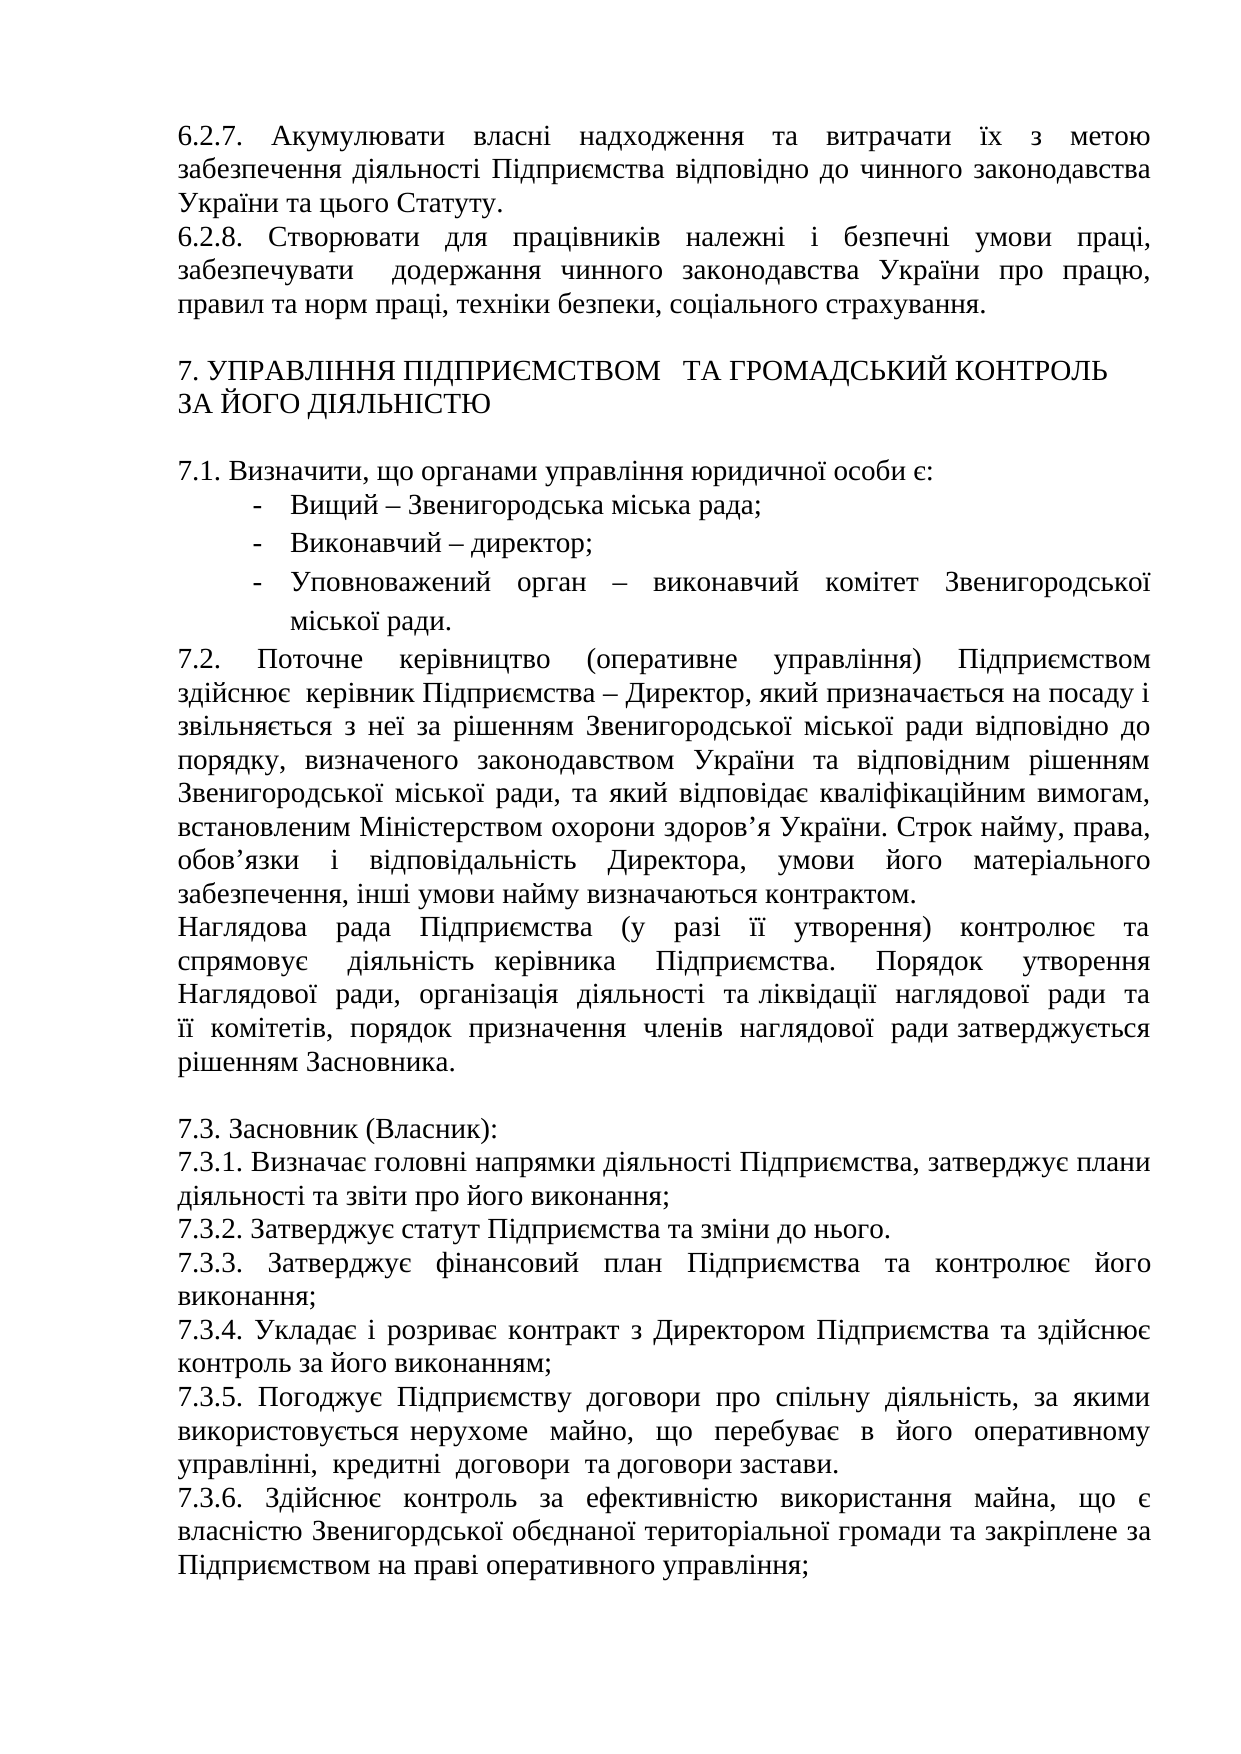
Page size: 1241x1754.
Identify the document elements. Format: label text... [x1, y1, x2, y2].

text ЗА ЙОГО ДІЯЛЬНІСТЮ [177, 386, 1152, 420]
text 7.3.2. Затверджує статут Підприємства та зміни до нього. [177, 1211, 1152, 1245]
list Виконавчий – директор; [252, 526, 1152, 559]
text 7.3. Засновник (Власник): [177, 1111, 1152, 1144]
text 7.2. Поточне керівництво (оперативне управління) Підприємством здійснює керівник Підприємства – Директор, який призначається на посаду і звільняється з неї за рішенням Звенигородської міської ради відповідно до порядку, визначеного законодавством України та відповідним рішенням Звенигородської міської ради, та який відповідає кваліфікаційним вимогам, встановленим Міністерством охорони здоров’я України. Строк найму, права, обов’язки і відповідальність Директора, умови його матеріального забезпечення, інші умови найму визначаються контрактом. [177, 641, 1152, 909]
text 6.2.8. Створювати для працівників належні і безпечні умови праці, забезпечувати додержання чинного законодавства України про працю, правил та норм праці, техніки безпеки, соціального страхування. [177, 219, 1152, 319]
text 7.3.3. Затверджує фінансовий план Підприємства та контролює його виконання; [177, 1245, 1152, 1312]
text 7.3.6. Здійснює контроль за ефективністю використання майна, що є власністю Звенигордської обєднаної територіальної громади та закріплене за Підприємством на праві оперативного управління; [177, 1480, 1152, 1580]
text 6.2.7. Акумулювати власні надходження та витрачати їх з метою забезпечення діяльності Підприємства відповідно до чинного законодавства України та цього Статуту. [177, 118, 1152, 219]
text 7.3.4. Укладає і розриває контракт з Директором Підприємства та здійснює контроль за його виконанням; [177, 1312, 1152, 1379]
text Наглядова рада Підприємства (у разі її утворення) контролює та спрямовує діяльність керівника Підприємства. Порядок утворення Наглядової ради, організація діяльності та ліквідації наглядової ради та її комітетів, порядок призначення членів наглядової ради затверджується рішенням Засновника. [177, 909, 1152, 1077]
list Вищий – Звенигородська міська рада; [252, 487, 1152, 521]
text 7. УПРАВЛІННЯ ПІДПРИЄМСТВОМ ТА ГРОМАДСЬКИЙ КОНТРОЛЬ [177, 353, 1152, 386]
text 7.3.5. Погоджує Підприємству договори про спільну діяльність, за якими використовується нерухоме майно, що перебуває в його оперативному управлінні, кредитні договори та договори застави. [177, 1379, 1152, 1480]
list Уповноважений орган – виконавчий комітет Звенигородської міської ради. [252, 564, 1152, 636]
text 7.3.1. Визначає головні напрямки діяльності Підприємства, затверджує плани діяльності та звіти про його виконання; [177, 1144, 1152, 1211]
text 7.1. Визначити, що органами управління юридичної особи є: [177, 453, 1152, 487]
